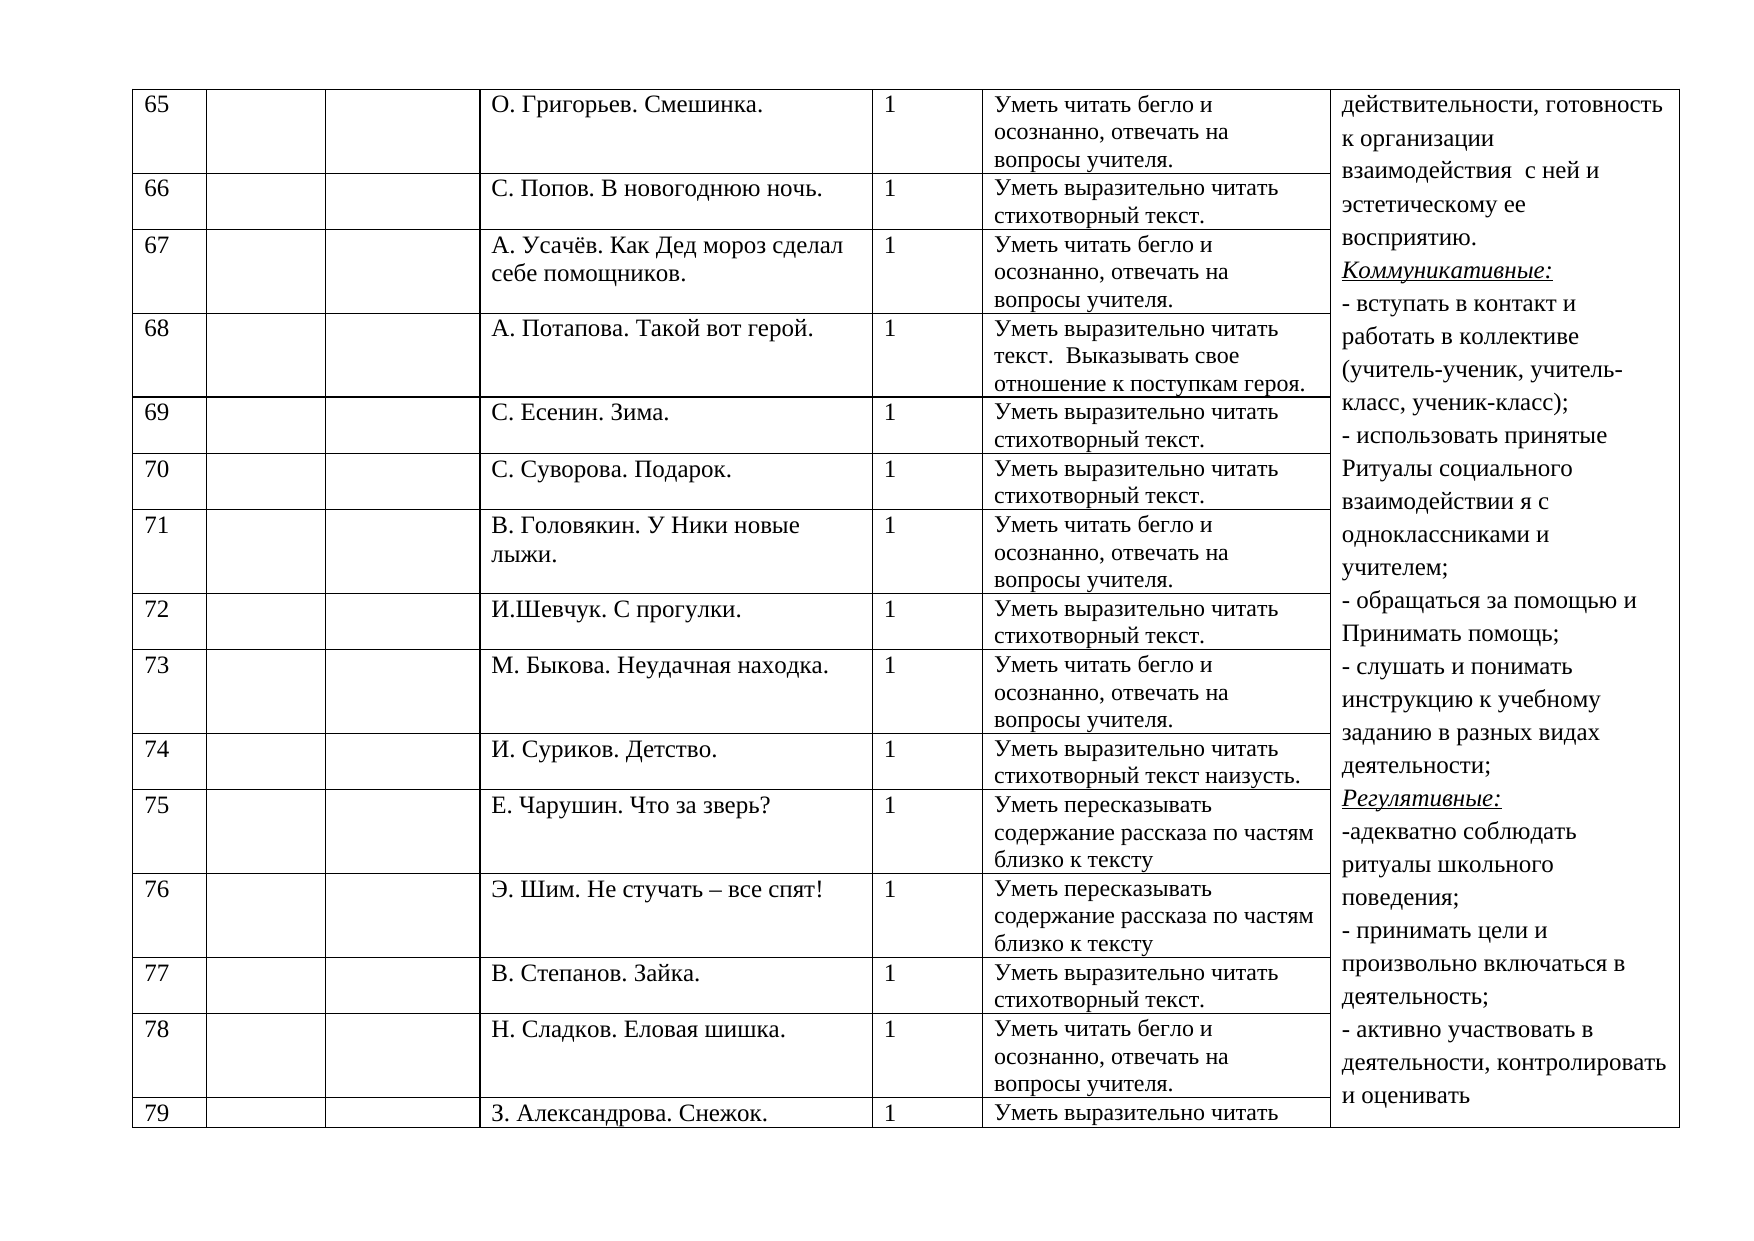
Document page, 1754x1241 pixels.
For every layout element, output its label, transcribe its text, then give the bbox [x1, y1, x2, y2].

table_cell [983, 1098, 1330, 1127]
table_cell О. Григорьев. Смешинка. [481, 90, 872, 172]
table_cell [326, 510, 479, 593]
table_cell 1 [873, 874, 982, 957]
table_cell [481, 1098, 872, 1127]
table_cell 75 [133, 790, 206, 873]
table_cell [326, 454, 479, 509]
table_cell 73 [133, 650, 206, 733]
table_cell 78 [133, 1014, 206, 1097]
table_cell Уметь выразительно читать текст. Выказывать свое отношение к поступкам героя. [983, 314, 1330, 396]
table_cell [326, 958, 479, 1013]
table_cell 1 [873, 1014, 982, 1097]
table_cell [326, 398, 479, 453]
table_cell [207, 594, 325, 649]
table_cell [207, 790, 325, 873]
table_cell [326, 314, 479, 396]
table_cell 71 [133, 510, 206, 593]
table_cell 77 [133, 958, 206, 1013]
table_cell 1 [873, 90, 982, 172]
table_cell А. Потапова. Такой вот герой. [481, 314, 872, 396]
table_cell Уметь пересказывать содержание рассказа по частям близко к тексту [983, 790, 1330, 873]
table_cell 1 [873, 510, 982, 593]
table_cell И. Суриков. Детство. [481, 734, 872, 789]
table_cell 1 [873, 734, 982, 789]
table_cell [207, 1098, 325, 1127]
table_cell [207, 650, 325, 733]
table_cell [207, 1014, 325, 1097]
table_cell С. Попов. В новогоднюю ночь. [481, 174, 872, 229]
table_cell 70 [133, 454, 206, 509]
table_cell В. Головякин. У Ники новые лыжи. [481, 510, 872, 593]
table_cell Э. Шим. Не стучать – все спят! [481, 874, 872, 957]
table_cell Уметь пересказывать содержание рассказа по частям близко к тексту [983, 874, 1330, 957]
table_cell [207, 958, 325, 1013]
table_cell 1 [873, 398, 982, 453]
table_cell 1 [873, 958, 982, 1013]
table_cell Н. Сладков. Еловая шишка. [481, 1014, 872, 1097]
table_cell 67 [133, 230, 206, 312]
table_cell 1 [873, 454, 982, 509]
table_cell Е. Чарушин. Что за зверь? [481, 790, 872, 873]
table_cell Уметь выразительно читать стихотворный текст. [983, 398, 1330, 453]
table_cell 1 [873, 1098, 982, 1127]
table_cell 66 [133, 174, 206, 229]
table_cell И.Шевчук. С прогулки. [481, 594, 872, 649]
table_cell [326, 174, 479, 229]
table_cell [326, 650, 479, 733]
table_cell Уметь читать бегло и осознанно, отвечать на вопросы учителя. [983, 510, 1330, 593]
table_cell Уметь читать бегло и осознанно, отвечать на вопросы учителя. [983, 650, 1330, 733]
table_cell [207, 174, 325, 229]
table_cell 65 [133, 90, 206, 172]
table_cell 1 [873, 314, 982, 396]
table_cell 76 [133, 874, 206, 957]
table_cell А. Усачёв. Как Дед мороз сделал себе помощников. [481, 230, 872, 312]
table_cell 1 [873, 650, 982, 733]
table_cell Уметь выразительно читать стихотворный текст. [983, 594, 1330, 649]
table_cell [326, 230, 479, 312]
table_cell 1 [873, 174, 982, 229]
table_cell 1 [873, 790, 982, 873]
table_cell [326, 594, 479, 649]
table_cell 79 [133, 1098, 206, 1127]
table_cell [326, 790, 479, 873]
table_cell М. Быкова. Неудачная находка. [481, 650, 872, 733]
table_cell [207, 734, 325, 789]
table_cell [207, 510, 325, 593]
table_cell [326, 734, 479, 789]
table_cell 69 [133, 398, 206, 453]
table_cell [207, 90, 325, 172]
table_cell 74 [133, 734, 206, 789]
table_cell 68 [133, 314, 206, 396]
table_cell [207, 398, 325, 453]
table_cell [207, 314, 325, 396]
table_cell [326, 90, 479, 172]
table_cell С. Есенин. Зима. [481, 398, 872, 453]
table_cell С. Суворова. Подарок. [481, 454, 872, 509]
table_cell В. Степанов. Зайка. [481, 958, 872, 1013]
table_cell Уметь выразительно читать стихотворный текст. [983, 454, 1330, 509]
table_cell [326, 1014, 479, 1097]
table_cell 1 [873, 594, 982, 649]
table_cell Уметь читать бегло и осознанно, отвечать на вопросы учителя. [983, 230, 1330, 312]
table_cell Уметь выразительно читать стихотворный текст. [983, 958, 1330, 1013]
table_cell 1 [873, 230, 982, 312]
table_cell 72 [133, 594, 206, 649]
table_cell [207, 874, 325, 957]
table_cell [207, 454, 325, 509]
table_cell Уметь читать бегло и осознанно, отвечать на вопросы учителя. [983, 1014, 1330, 1097]
table_cell [207, 230, 325, 312]
table_cell Уметь выразительно читать стихотворный текст. [983, 174, 1330, 229]
table_cell Уметь читать бегло и осознанно, отвечать на вопросы учителя. [983, 90, 1330, 172]
table_cell [326, 1098, 479, 1127]
table_cell [326, 874, 479, 957]
table_cell Уметь выразительно читать стихотворный текст наизусть. [983, 734, 1330, 789]
